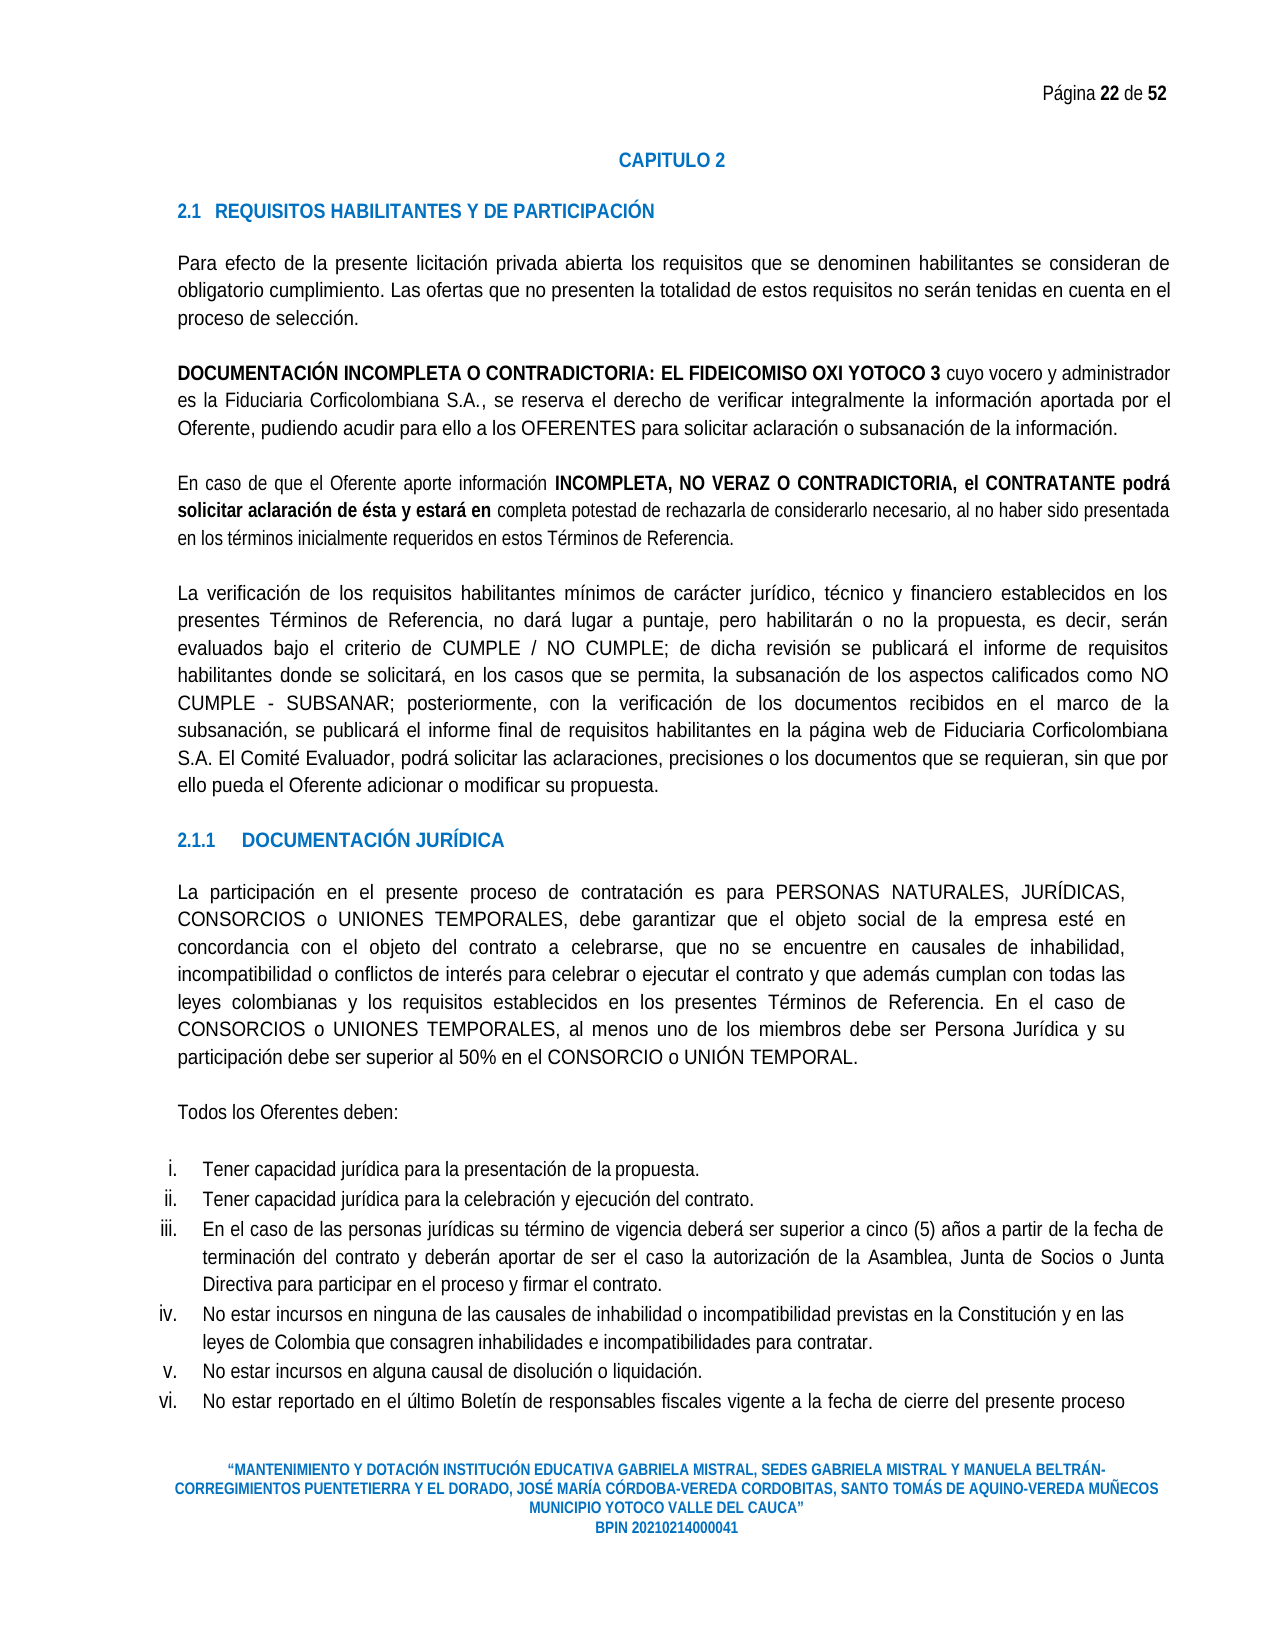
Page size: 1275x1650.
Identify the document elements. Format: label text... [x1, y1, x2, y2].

list No estar incursos en alguna causal de disolución o liquidación. [177, 1357, 1127, 1384]
text DOCUMENTACIÓN INCOMPLETA O CONTRADICTORIA: EL FIDEICOMISO OXI YOTOCO 3 cuyo vocero y administrador es la Fiduciaria Corficolombiana S.A., se reserva el derecho de verificar integralmente la información aportada por el Oferente, pudiendo acudir para ello a los OFERENTES para solicitar aclaración o subsanación de la información. [177, 361, 1171, 439]
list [177, 1387, 1127, 1414]
list En el caso de las personas jurídicas su término de vigencia deberá ser superior a cinco (5) años a partir de la fecha de terminación del contrato y deberán aportar de ser el caso la autorización de la Asamblea, Junta de Socios o Junta Directiva para participar en el proceso y firmar el contrato. [177, 1215, 1167, 1296]
list Tener capacidad jurídica para la celebración y ejecución del contrato. [177, 1185, 1167, 1211]
list Tener capacidad jurídica para la presentación de la propuesta. [177, 1154, 1167, 1181]
list No estar incursos en ninguna de las causales de inhabilidad o incompatibilidad previstas en la Constitución y en las leyes de Colombia que consagren inhabilidades e incompatibilidades para contratar. [177, 1300, 1127, 1354]
text La verificación de los requisitos habilitantes mínimos de carácter jurídico, técnico y financiero establecidos en los presentes Términos de Referencia, no dará lugar a puntaje, pero habilitarán o no la propuesta, es decir, serán evaluados bajo el criterio de CUMPLE / NO CUMPLE; de dicha revisión se publicará el informe de requisitos habilitantes donde se solicitará, en los casos que se permita, la subsanación de los aspectos calificados como NO CUMPLE - SUBSANAR; posteriormente, con la verificación de los documentos recibidos en el marco de la subsanación, se publicará el informe final de requisitos habilitantes en la página web de Fiduciaria Corficolombiana S.A. El Comité Evaluador, podrá solicitar las aclaraciones, precisiones o los documentos que se requieran, sin que por ello pueda el Oferente adicionar o modificar su propuesta. [177, 581, 1171, 797]
text Todos los Oferentes deben: [177, 1099, 1167, 1123]
text La participación en el presente proceso de contratación es para PERSONAS NATURALES, JURÍDICAS, CONSORCIOS o UNIONES TEMPORALES, debe garantizar que el objeto social de la empresa esté en concordancia con el objeto del contrato a celebrarse, que no se encuentre en causales de inhabilidad, incompatibilidad o conflictos de interés para celebrar o ejecutar el contrato y que además cumplan con todas las leyes colombianas y los requisitos establecidos en los presentes Términos de Referencia. En el caso de CONSORCIOS o UNIONES TEMPORALES, al menos uno de los miembros debe ser Persona Jurídica y su participación debe ser superior al 50% en el CONSORCIO o UNIÓN TEMPORAL. [177, 879, 1127, 1068]
text En caso de que el Oferente aporte información INCOMPLETA, NO VERAZ O CONTRADICTORIA, el CONTRATANTE podrá solicitar aclaración de ésta y estará en completa potestad de rechazarla de considerarlo necesario, al no haber sido presentada en los términos inicialmente requeridos en estos Términos de Referencia. [177, 471, 1171, 549]
subtitle REQUISITOS HABILITANTES Y DE PARTICIPACIÓN [177, 199, 1167, 223]
subtitle DOCUMENTACIÓN JURÍDICA [177, 828, 1167, 852]
text Para efecto de la presente licitación privada abierta los requisitos que se denominen habilitantes se consideran de obligatorio cumplimiento. Las ofertas que no presenten la totalidad de estos requisitos no serán tenidas en cuenta en el proceso de selección. [177, 251, 1171, 329]
subtitle CAPITULO 2 [177, 148, 1167, 172]
